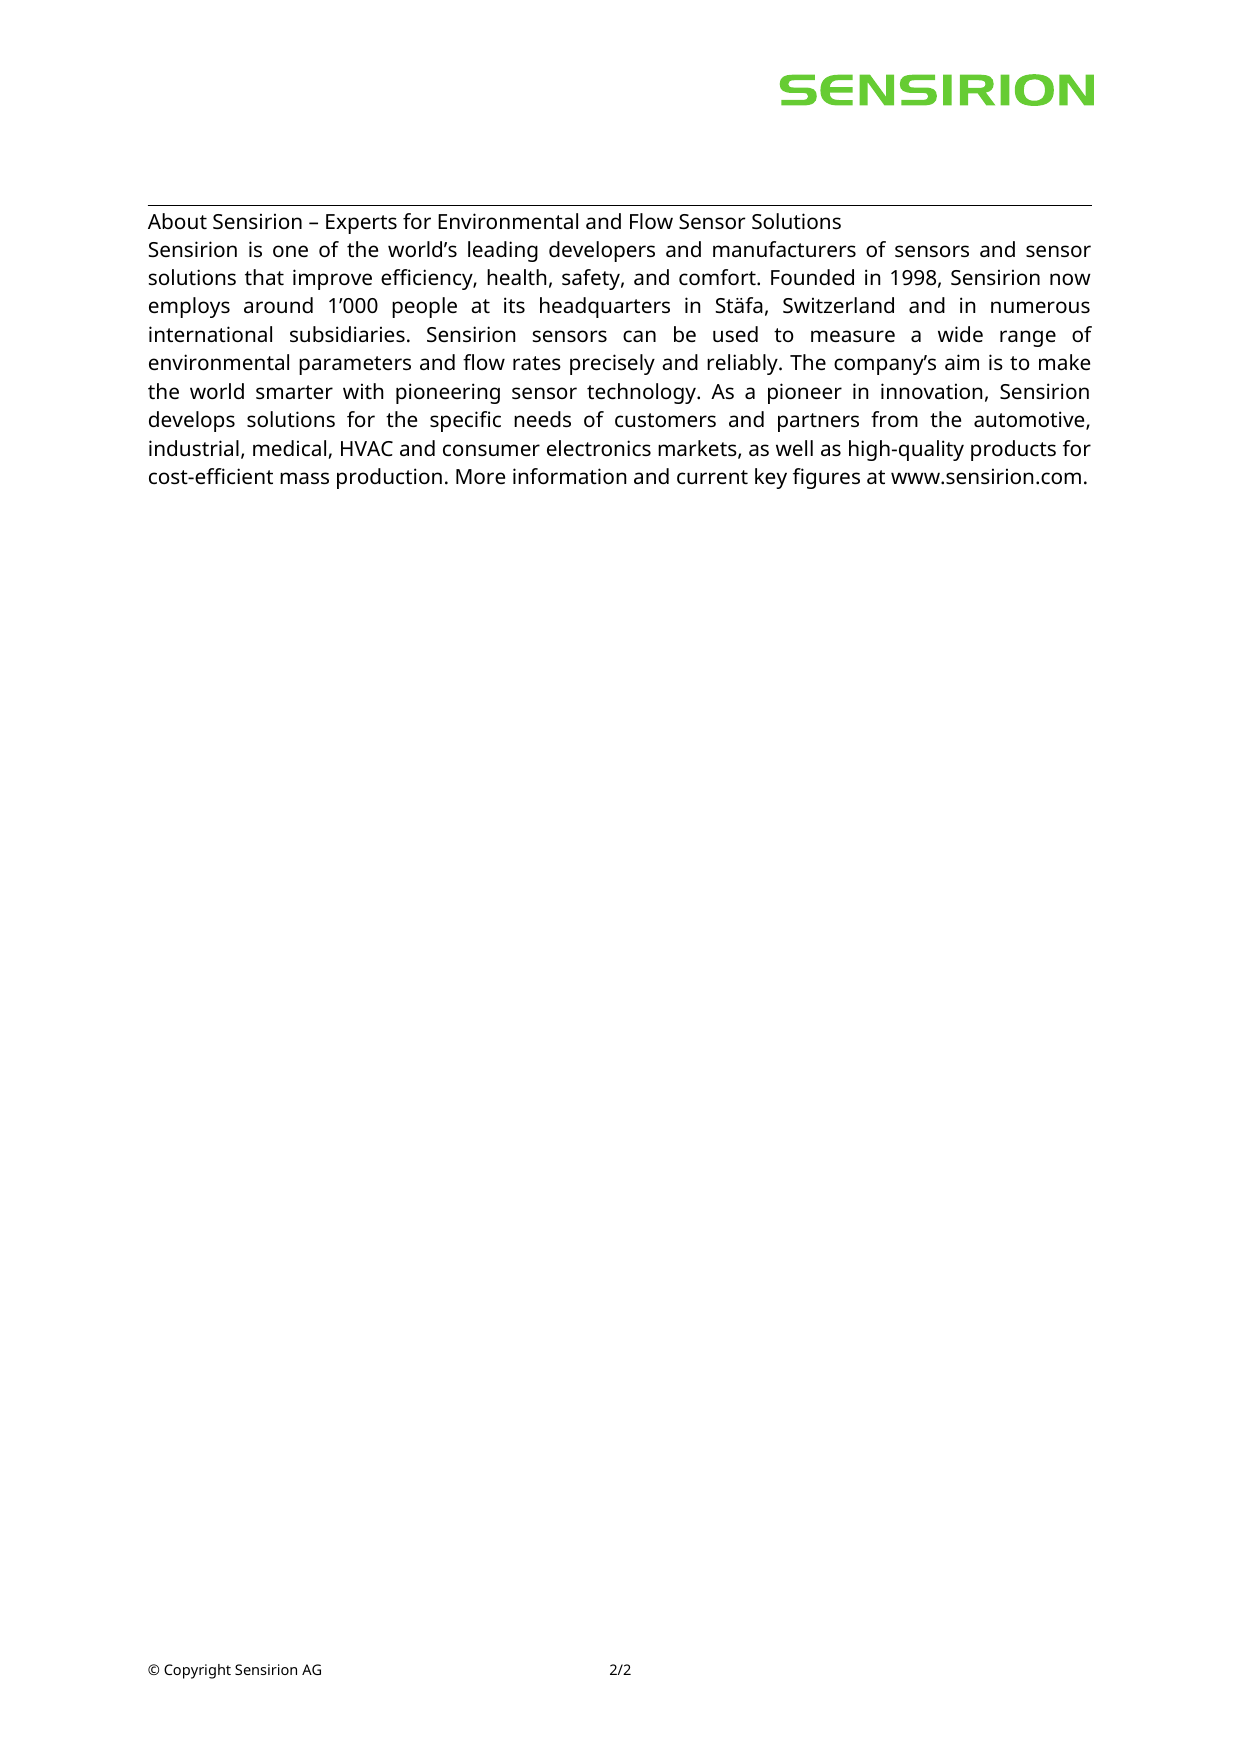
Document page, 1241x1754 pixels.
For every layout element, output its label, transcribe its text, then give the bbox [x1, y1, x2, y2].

text Sensirion is one of the world’s leading developers and manufacturers of sensors and sensor solutions that improve efficiency, health, safety, and comfort. Founded in 1998, Sensirion now employs around 1’000 people at its headquarters in Stäfa, Switzerland and in numerous international subsidiaries. Sensirion sensors can be used to measure a wide range of environmental parameters and flow rates precisely and reliably. The company’s aim is to make the world smarter with pioneering sensor technology. As a pioneer in innovation, Sensirion develops solutions for the specific needs of customers and partners from the automotive, industrial, medical, HVAC and consumer electronics markets, as well as high-quality products for cost-efficient mass production. More information and current key figures at www.sensirion.com. [148, 235, 1092, 491]
subtitle About Sensirion – Experts for Environmental and Flow Sensor Solutions [148, 206, 1092, 235]
